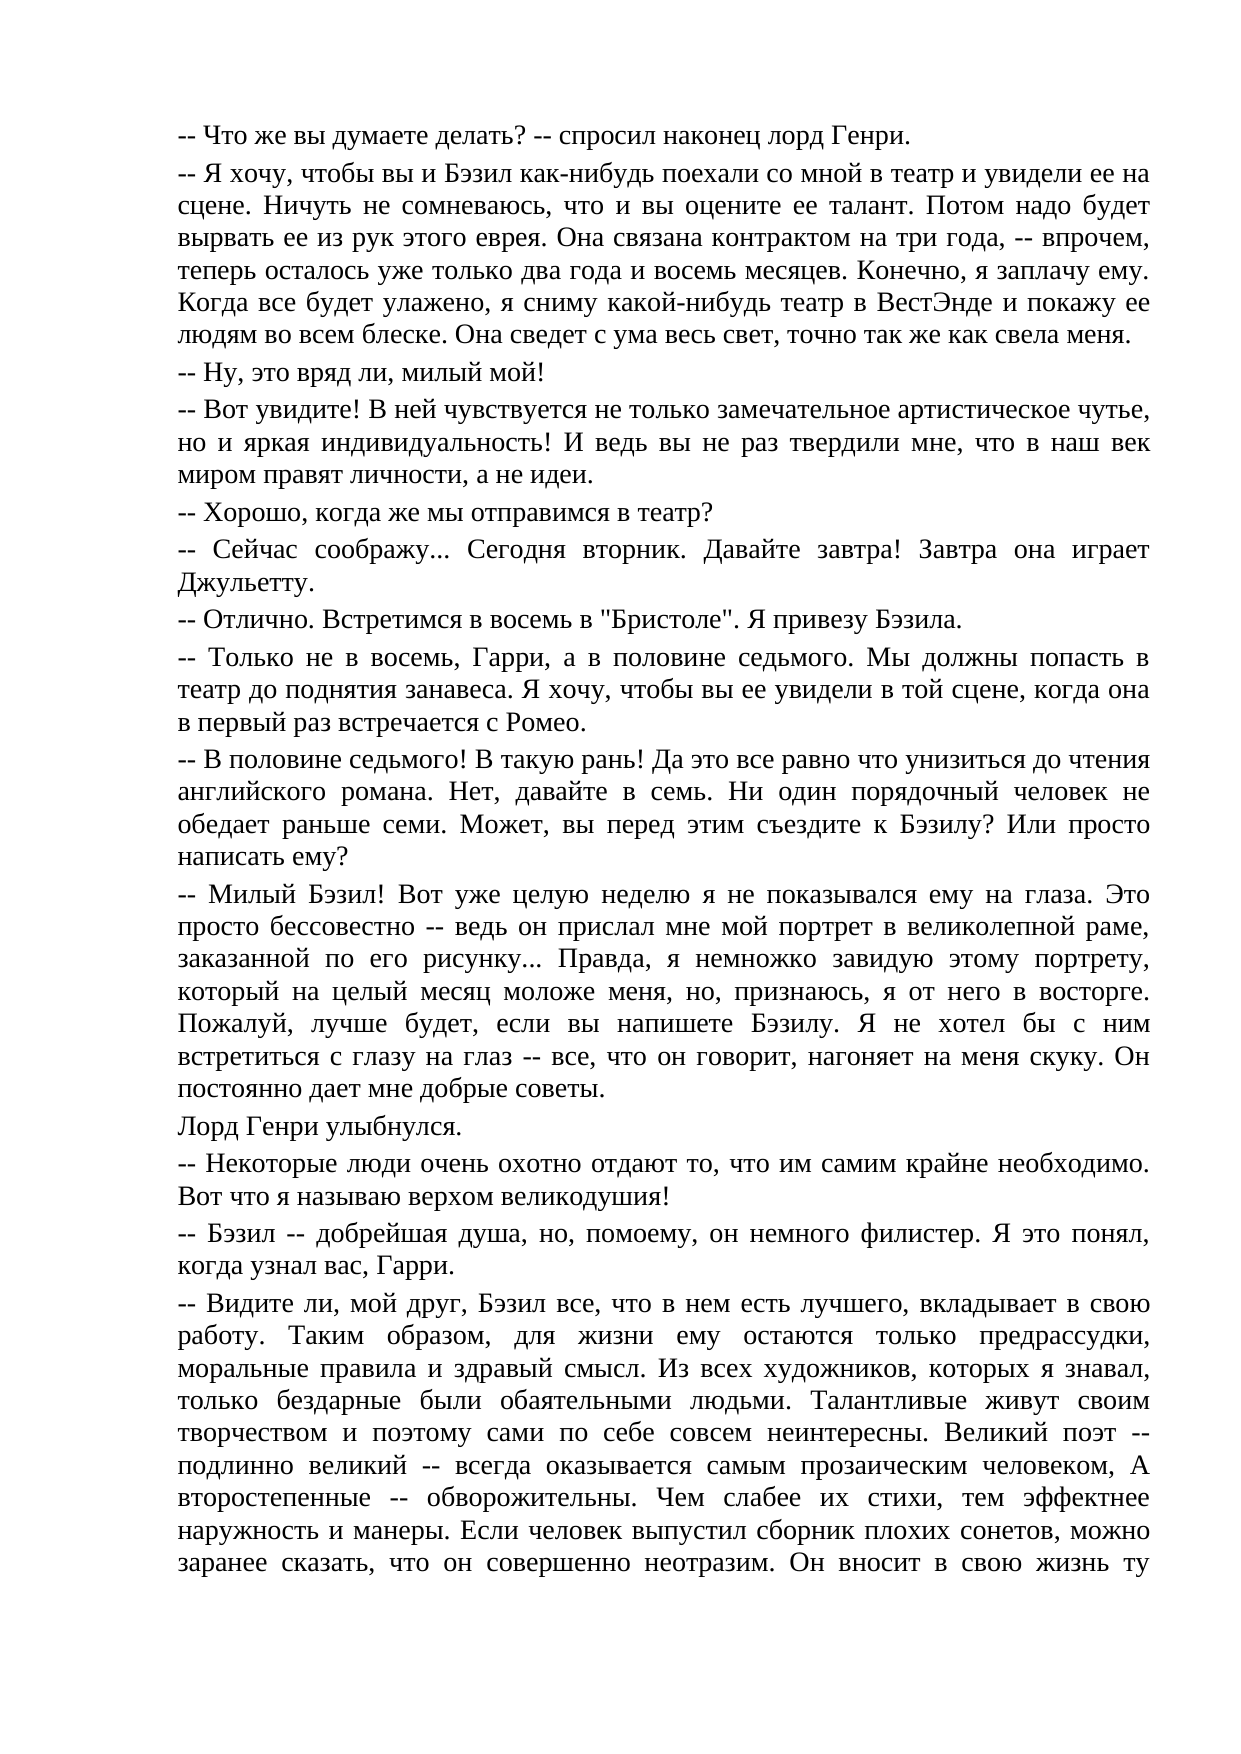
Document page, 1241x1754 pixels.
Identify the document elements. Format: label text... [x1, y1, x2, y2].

text -- Отлично. Встретимся в восемь в "Бристоле". Я привезу Бэзила. [177, 602, 1152, 635]
text -- Милый Бэзил! Вот уже целую неделю я не показывался ему на глаза. Это просто бессовестно -- ведь он прислал мне мой портрет в великолепной раме, заказанной по его рисунку... Правда, я немножко завидую этому портрету, который на целый месяц моложе меня, но, признаюсь, я от него в восторге. Пожалуй, лучше будет, если вы напишете Бэзилу. Я не хотел бы с ним встретиться с глазу на глаз -- все, что он говорит, нагоняет на меня скуку. Он постоянно дает мне добрые советы. [177, 877, 1152, 1103]
text Лорд Генри улыбнулся. [177, 1109, 1152, 1141]
text -- Я хочу, чтобы вы и Бэзил как-нибудь поехали со мной в театр и увидели ее на сцене. Ничуть не сомневаюсь, что и вы оцените ее талант. Потом надо будет вырвать ее из рук этого еврея. Она связана контрактом на три года, -- впрочем, теперь осталось уже только два года и восемь месяцев. Конечно, я заплачу ему. Когда все будет улажено, я сниму какой-нибудь театр в ВестЭнде и покажу ее людям во всем блеске. Она сведет с ума весь свет, точно так же как свела меня. [177, 156, 1152, 350]
text -- Что же вы думаете делать? -- спросил наконец лорд Генри. [177, 118, 1152, 151]
text -- Бэзил -- добрейшая душа, но, помоему, он немного филистер. Я это понял, когда узнал вас, Гарри. [177, 1216, 1152, 1281]
text -- Некоторые люди очень охотно отдают то, что им самим крайне необходимо. Вот что я называю верхом великодушия! [177, 1146, 1152, 1211]
text -- Ну, это вряд ли, милый мой! [177, 355, 1152, 387]
text -- Сейчас соображу... Сегодня вторник. Давайте завтра! Завтра она играет Джульетту. [177, 532, 1152, 597]
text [177, 1286, 1152, 1577]
text -- В половине седьмого! В такую рань! Да это все равно что унизиться до чтения английского романа. Нет, давайте в семь. Ни один порядочный человек не обедает раньше семи. Может, вы перед этим съездите к Бэзилу? Или просто написать ему? [177, 742, 1152, 872]
text -- Только не в восемь, Гарри, а в половине седьмого. Мы должны попасть в театр до поднятия занавеса. Я хочу, чтобы вы ее увидели в той сцене, когда она в первый раз встречается с Ромео. [177, 640, 1152, 737]
text -- Хорошо, когда же мы отправимся в театр? [177, 495, 1152, 527]
text -- Вот увидите! В ней чувствуется не только замечательное артистическое чутье, но и яркая индивидуальность! И ведь вы не раз твердили мне, что в наш век миром правят личности, а не идеи. [177, 393, 1152, 490]
